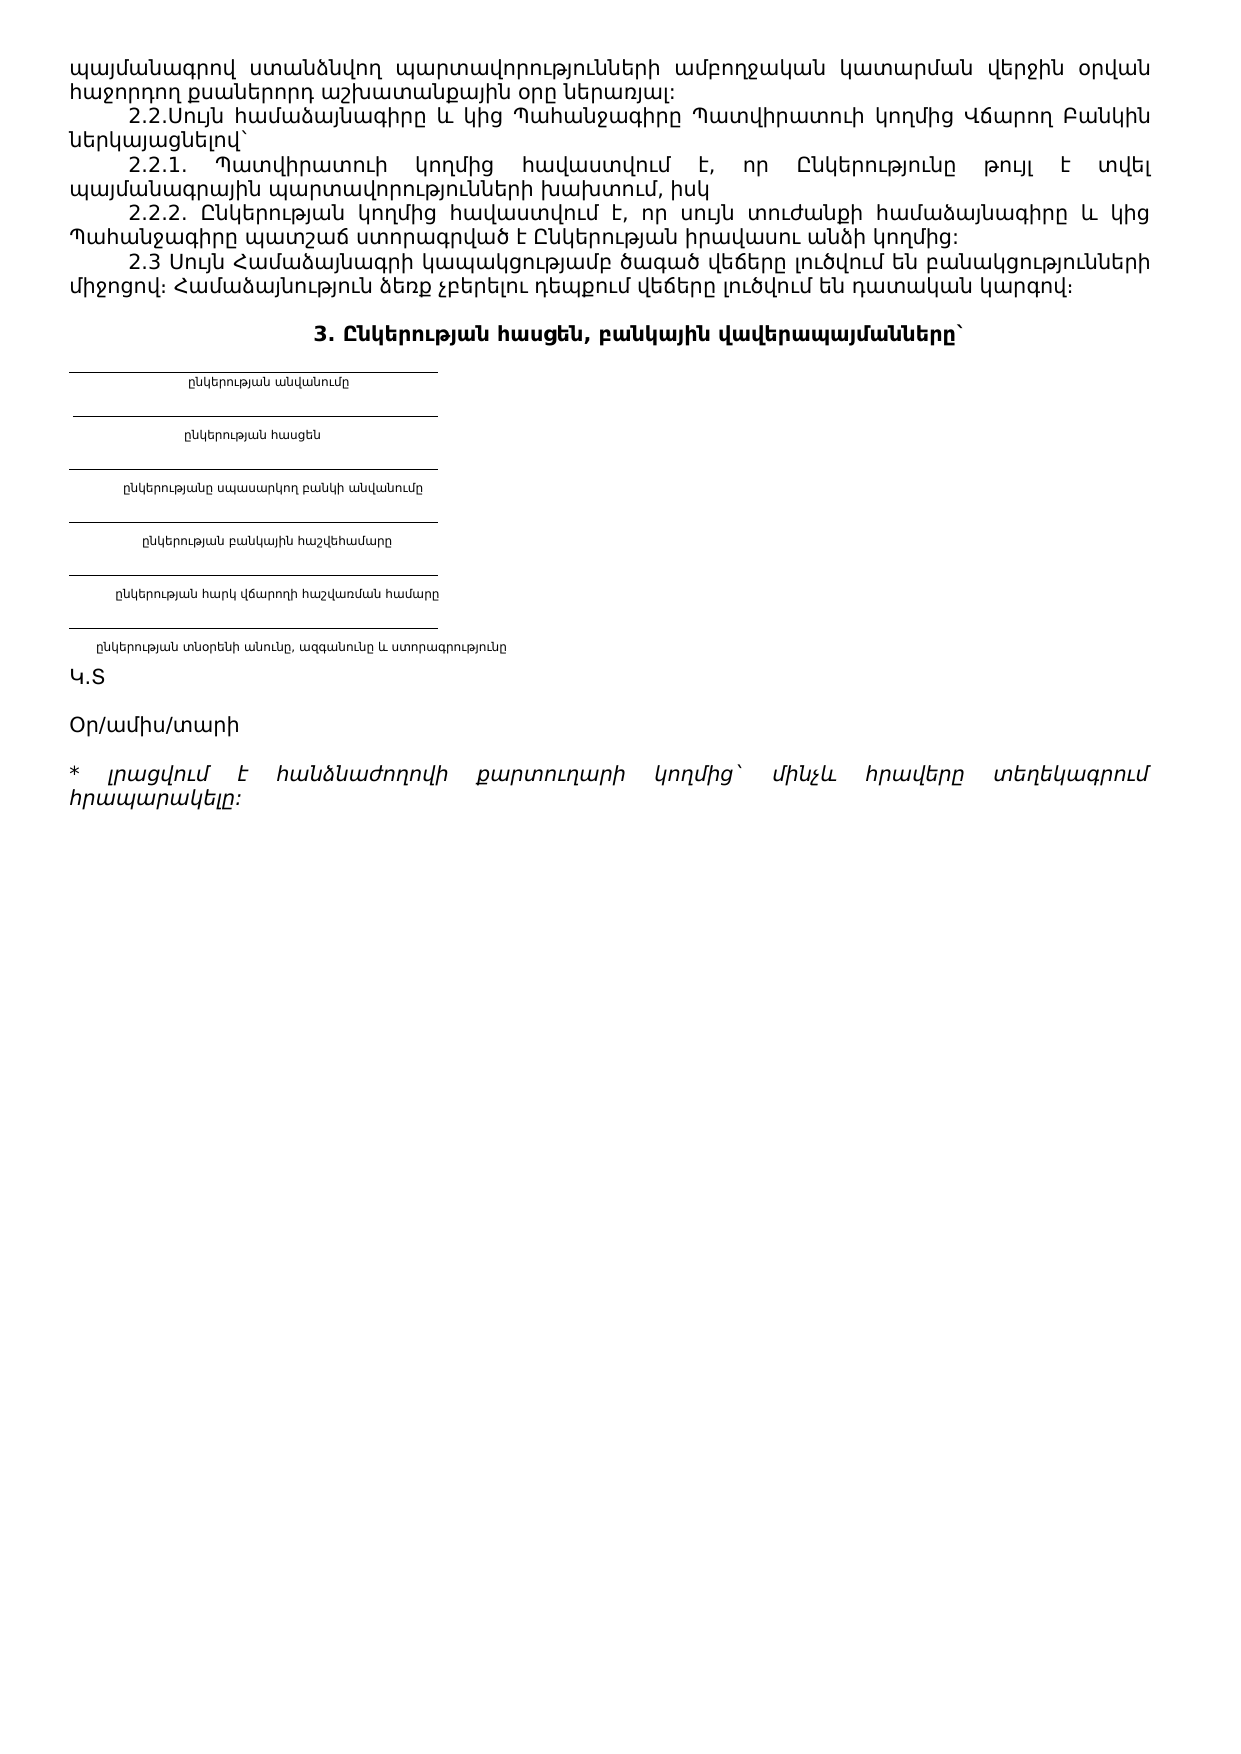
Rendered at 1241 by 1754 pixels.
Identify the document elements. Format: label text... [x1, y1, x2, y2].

text 2.2.1. Պատվիրատուի կողմից հավաստվում է, որ Ընկերությունը թույլ է տվել պայմանագրային պարտավորությունների խախտում, իսկ [69, 153, 1152, 201]
text ընկերության տնօրենի անունը, ազգանունը և ստորագրությունը [69, 641, 1152, 665]
text ընկերությանը սպասարկող բանկի անվանումը [69, 482, 1152, 506]
text 2.3 Սույն Համաձայնագրի կապակցությամբ ծագած վեճերը լուծվում են բանակցությունների միջոցով։ Համաձայնություն ձեռք չբերելու դեպքում վեճերը լուծվում են դատական կարգով։ [69, 250, 1152, 298]
text * լրացվում է հանձնաժողովի քարտուղարի կողմից` մինչև հրավերը տեղեկագրում հրապարակելը: [69, 762, 1152, 811]
text 2.2.Սույն համաձայնագիրը և կից Պահանջագիրը Պատվիրատուի կողմից Վճարող Բանկին ներկայացնելով` [69, 104, 1152, 153]
text ընկերության հարկ վճարողի հաշվառման համարը [69, 588, 1152, 612]
text ընկերության բանկային հաշվեհամարը [69, 534, 1152, 559]
text Օր/ամիս/տարի [69, 713, 1152, 738]
text ընկերության անվանումը [69, 376, 1152, 400]
text 3. Ընկերության հասցեն, բանկային վավերապայմանները` [69, 322, 1152, 347]
text Կ.Տ [69, 665, 1152, 689]
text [69, 56, 1152, 104]
text ընկերության հասցեն [69, 428, 1152, 453]
text 2.2.2. Ընկերության կողմից հավաստվում է, որ սույն տուժանքի համաձայնագիրը և կից Պահանջագիրը պատշաճ ստորագրված է Ընկերության իրավասու անձի կողմից: [69, 201, 1152, 250]
